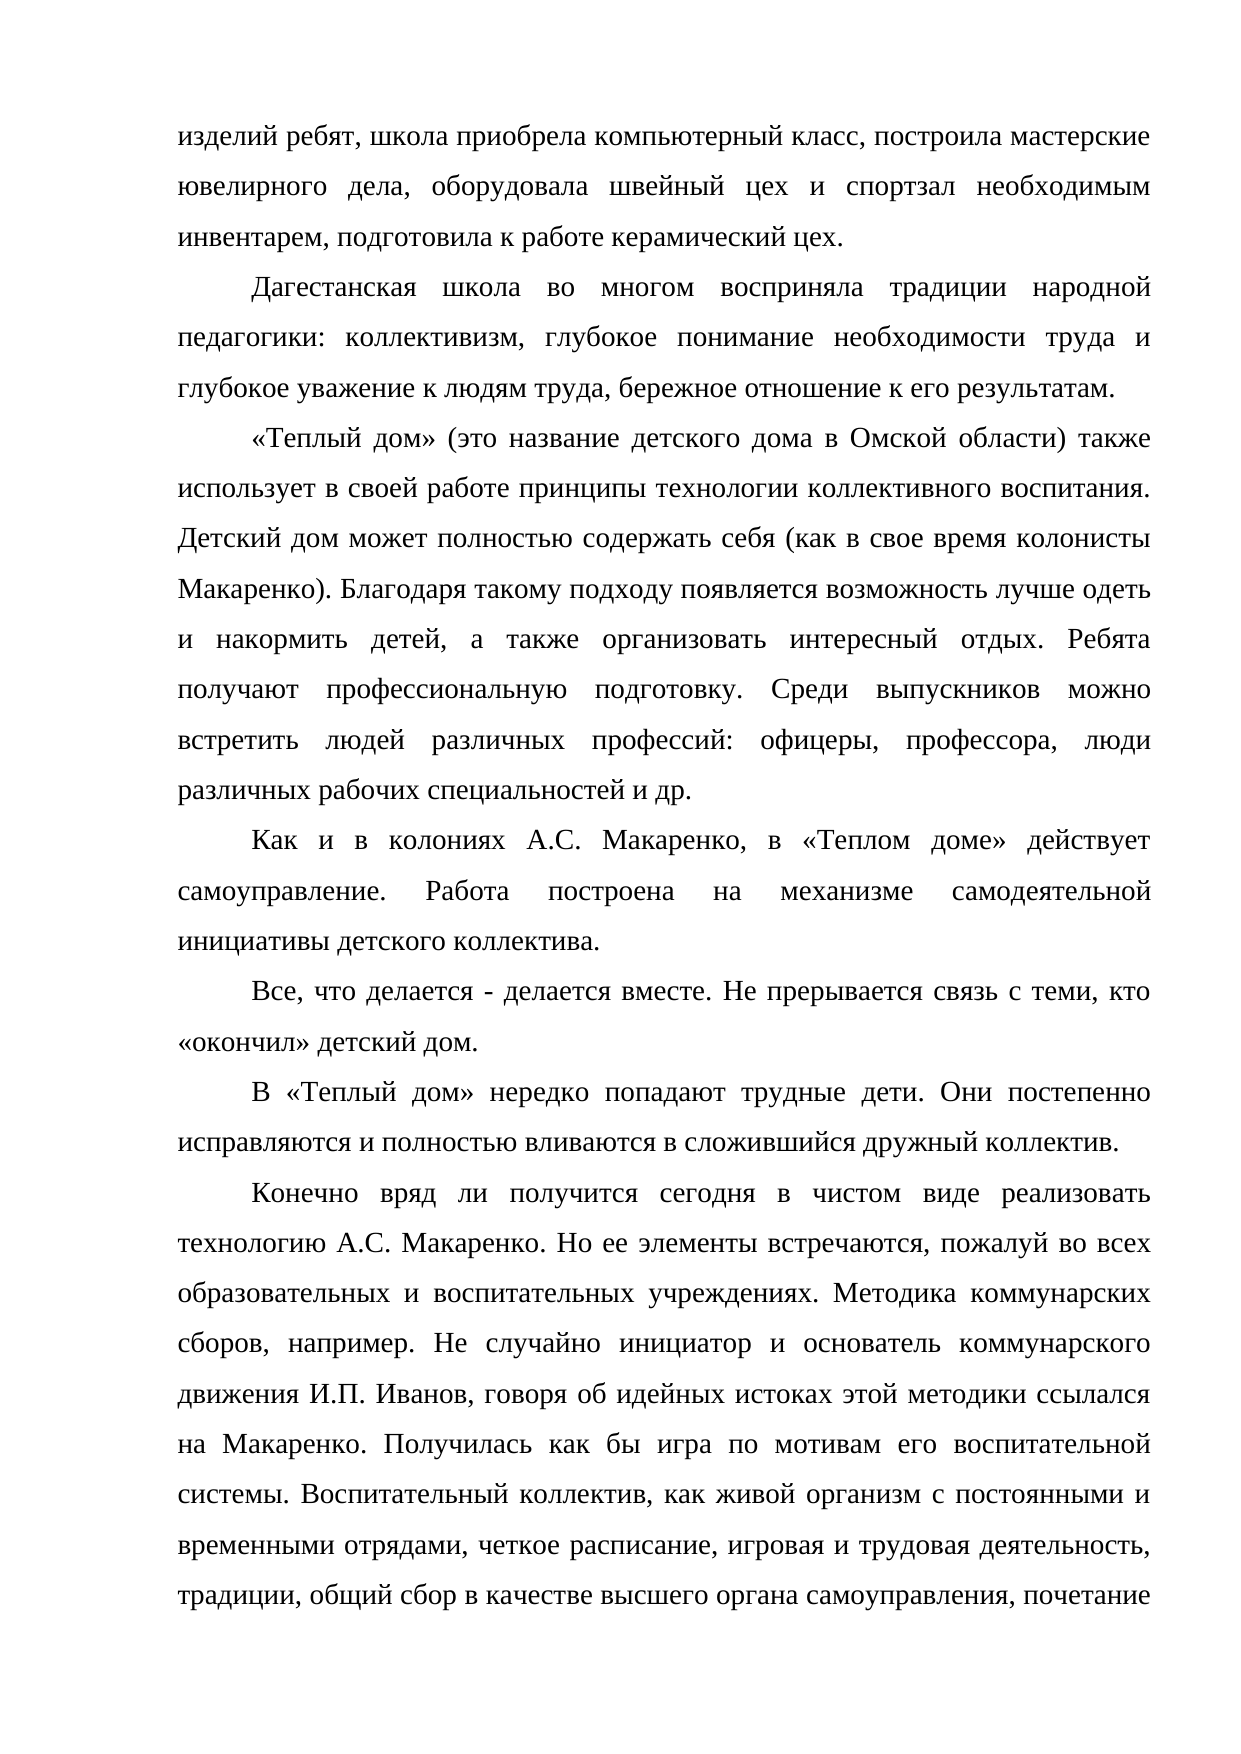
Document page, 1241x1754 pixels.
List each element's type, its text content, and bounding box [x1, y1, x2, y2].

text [177, 1175, 1152, 1611]
text Все, что делается - делается вместе. Не прерывается связь с теми, кто «окончил» детский дом. [177, 973, 1152, 1057]
text В «Теплый дом» нередко попадают трудные дети. Они постепенно исправляются и полностью вливаются в сложившийся дружный коллектив. [177, 1074, 1152, 1158]
text «Теплый дом» (это название детского дома в Омской области) также использует в своей работе принципы технологии коллективного воспитания. Детский дом может полностью содержать себя (как в свое время колонисты Макаренко). Благодаря такому подходу появляется возможность лучше одеть и накормить детей, а также организовать интересный отдых. Ребята получают профессиональную подготовку. Среди выпускников можно встретить людей различных профессий: офицеры, профессора, люди различных рабочих специальностей и др. [177, 420, 1152, 806]
text Дагестанская школа во многом восприняла традиции народной педагогики: коллективизм, глубокое понимание необходимости труда и глубокое уважение к людям труда, бережное отношение к его результатам. [177, 269, 1152, 403]
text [177, 118, 1152, 252]
text Как и в колониях А.С. Макаренко, в «Теплом доме» действует самоуправление. Работа построена на механизме самодеятельной инициативы детского коллектива. [177, 822, 1152, 957]
